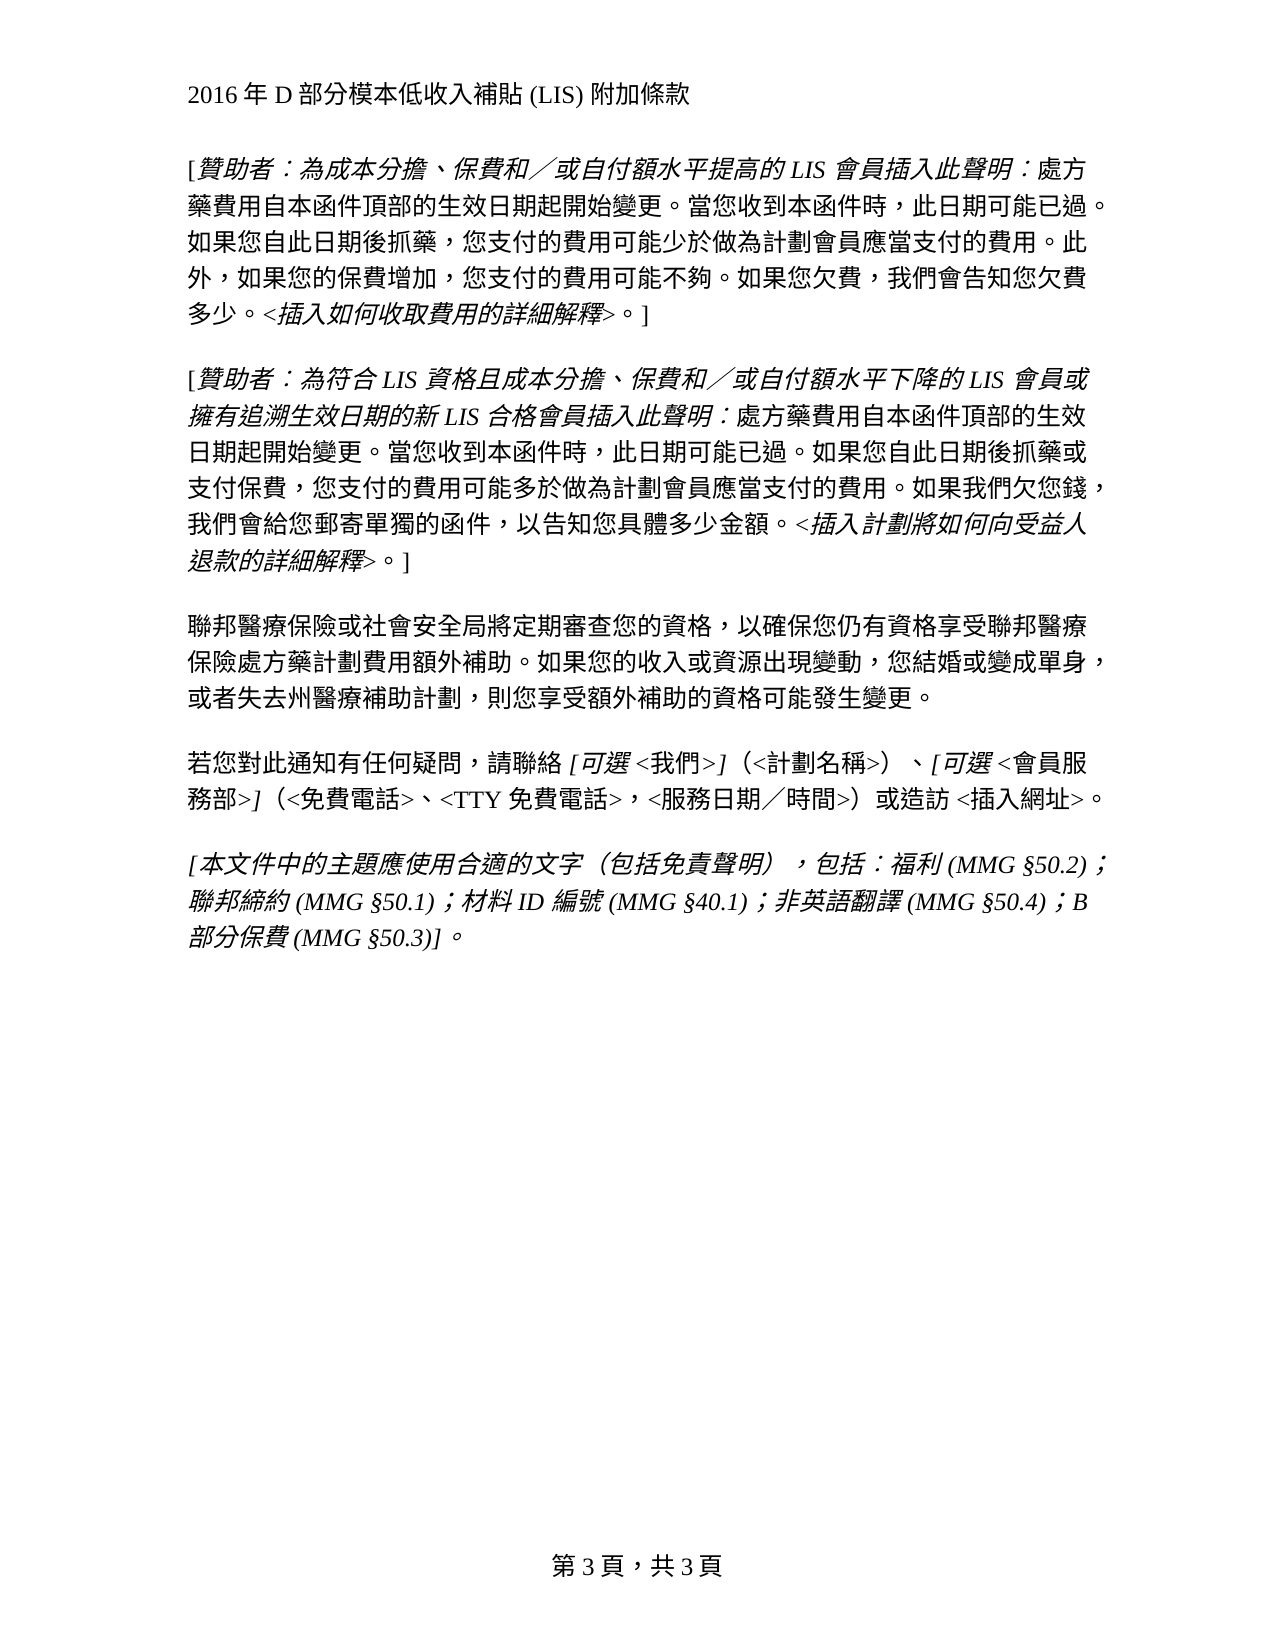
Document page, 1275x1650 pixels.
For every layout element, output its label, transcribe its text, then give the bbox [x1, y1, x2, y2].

text 若您對此通知有任何疑問，請聯絡 [可選 <我們>]（<計劃名稱>）、[可選 <會員服務部>]（<免費電話>、<TTY 免費電話>，<服務日期／時間>）或造訪 <插入網址>。 [187, 744, 1087, 816]
text 聯邦醫療保險或社會安全局將定期審查您的資格，以確保您仍有資格享受聯邦醫療保險處方藥計劃費用額外補助。如果您的收入或資源出現變動，您結婚或變成單身，或者失去州醫療補助計劃，則您享受額外補助的資格可能發生變更。 [187, 606, 1087, 715]
text [贊助者︰為成本分擔、保費和／或自付額水平提高的 LIS 會員插入此聲明︰處方藥費用自本函件頂部的生效日期起開始變更。當您收到本函件時，此日期可能已過。如果您自此日期後抓藥，您支付的費用可能少於做為計劃會員應當支付的費用。此外，如果您的保費增加，您支付的費用可能不夠。如果您欠費，我們會告知您欠費多少。<插入如何收取費用的詳細解釋>。] [187, 150, 1087, 331]
text [本文件中的主題應使用合適的文字（包括免責聲明），包括︰福利 (MMG §50.2)；聯邦締約 (MMG §50.1)；材料 ID 編號 (MMG §40.1)；非英語翻譯 (MMG §50.4)；B 部分保費 (MMG §50.3)]。 [187, 845, 1087, 954]
text [贊助者︰為符合 LIS 資格且成本分擔、保費和／或自付額水平下降的 LIS 會員或擁有追溯生效日期的新 LIS 合格會員插入此聲明︰處方藥費用自本函件頂部的生效日期起開始變更。當您收到本函件時，此日期可能已過。如果您自此日期後抓藥或支付保費，您支付的費用可能多於做為計劃會員應當支付的費用。如果我們欠您錢，我們會給您郵寄單獨的函件，以告知您具體多少金額。<插入計劃將如何向受益人退款的詳細解釋>。] [187, 360, 1087, 577]
